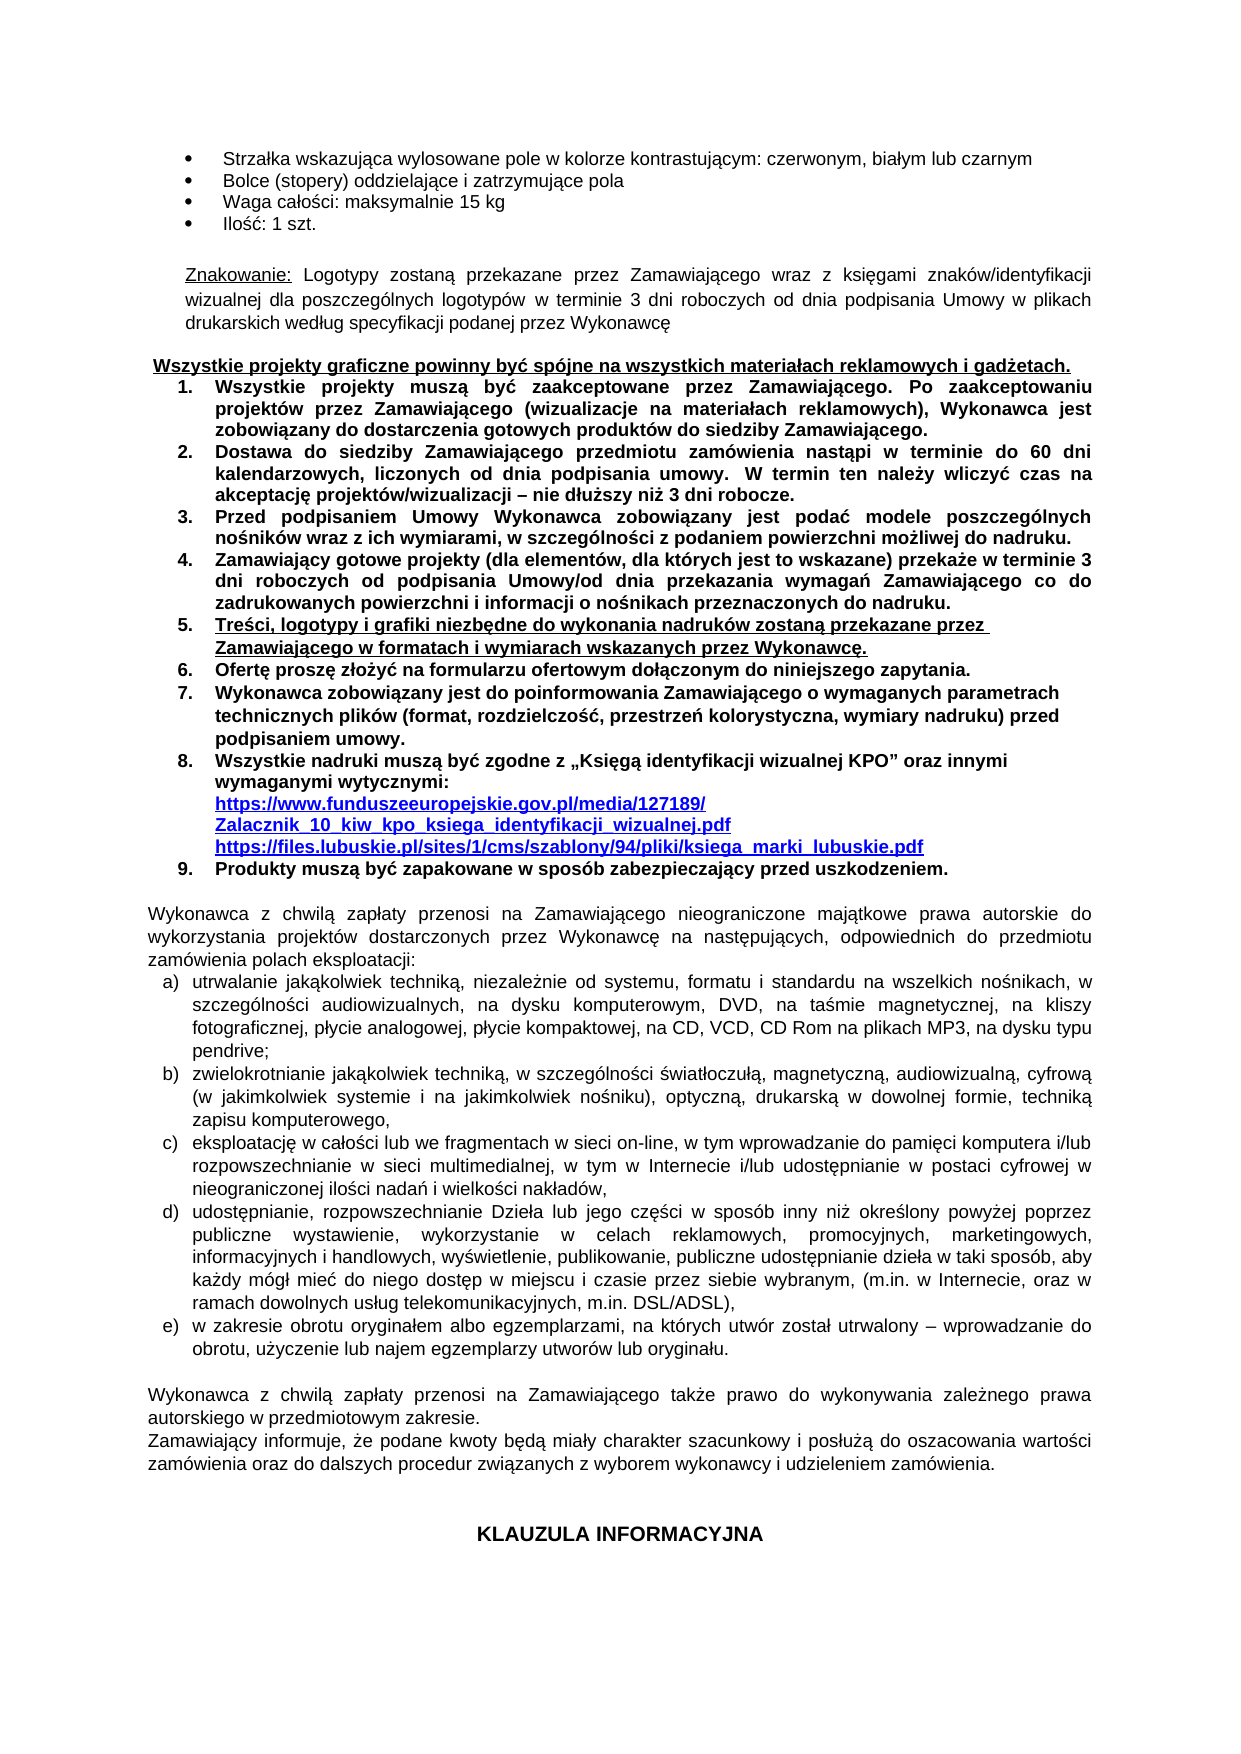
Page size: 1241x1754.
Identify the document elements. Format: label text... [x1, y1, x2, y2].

text d) udostępnianie, rozpowszechnianie Dzieła lub jego części w sposób inny niż określony powyżej poprzez publiczne wystawienie, wykorzystanie w celach reklamowych, promocyjnych, marketingowych, informacyjnych i handlowych, wyświetlenie, publikowanie, publiczne udostępnianie dzieła w taki sposób, aby każdy mógł mieć do niego dostęp w miejscu i czasie przez siebie wybranym, (m.in. w Internecie, oraz w ramach dowolnych usług telekomunikacyjnych, m.in. DSL/ADSL), [162, 1200, 1092, 1314]
list Zamawiający gotowe projekty (dla elementów, dla których jest to wskazane) przekaże w terminie 3 dni roboczych od podpisania Umowy/od dnia przekazania wymagań Zamawiającego co do zadrukowanych powierzchni i informacji o nośnikach przeznaczonych do nadruku. [177, 549, 1092, 613]
text b) zwielokrotnianie jakąkolwiek techniką, w szczególności światłoczułą, magnetyczną, audiowizualną, cyfrową (w jakimkolwiek systemie i na jakimkolwiek nośniku), optyczną, drukarską w dowolnej formie, techniką zapisu komputerowego, [162, 1062, 1092, 1131]
list Bolce (stopery) oddzielające i zatrzymujące pola [185, 169, 1092, 191]
list Dostawa do siedziby Zamawiającego przedmiotu zamówienia nastąpi w terminie do 60 dni kalendarzowych, liczonych od dnia podpisania umowy. W termin ten należy wliczyć czas na akceptację projektów/wizualizacji – nie dłuższy niż 3 dni robocze. [177, 441, 1092, 506]
text e) w zakresie obrotu oryginałem albo egzemplarzami, na których utwór został utrwalony – wprowadzanie do obrotu, użyczenie lub najem egzemplarzy utworów lub oryginału. [162, 1314, 1092, 1360]
list Produkty muszą być zapakowane w sposób zabezpieczający przed uszkodzeniem. [177, 857, 1092, 879]
text KLAUZULA INFORMACYJNA [148, 1522, 1092, 1546]
list Treści, logotypy i grafiki niezbędne do wykonania nadruków zostaną przekazane przez Zamawiającego w formatach i wymiarach wskazanych przez Wykonawcę. [177, 613, 1092, 659]
list Wszystkie nadruki muszą być zgodne z „Księgą identyfikacji wizualnej KPO” oraz innymi wymaganymi wytycznymi: [177, 749, 1092, 793]
list Waga całości: maksymalnie 15 kg [185, 191, 1092, 213]
text c) eksploatację w całości lub we fragmentach w sieci on-line, w tym wprowadzanie do pamięci komputera i/lub rozpowszechnianie w sieci multimedialnej, w tym w Internecie i/lub udostępnianie w postaci cyfrowej w nieograniczonej ilości nadań i wielkości nakładów, [162, 1131, 1092, 1200]
list Wykonawca zobowiązany jest do poinformowania Zamawiającego o wymaganych parametrach technicznych plików (format, rozdzielczość, przestrzeń kolorystyczna, wymiary nadruku) przed podpisaniem umowy. [177, 681, 1092, 749]
text https://www.funduszeeuropejskie.gov.pl/media/127189/Zalacznik_10_kiw_kpo_ksiega_identyfikacji_wizualnej.pdf [215, 793, 1092, 836]
list Przed podpisaniem Umowy Wykonawca zobowiązany jest podać modele poszczególnych nośników wraz z ich wymiarami, w szczególności z podaniem powierzchni możliwej do nadruku. [177, 506, 1092, 549]
text Wszystkie projekty graficzne powinny być spójne na wszystkich materiałach reklamowych i gadżetach. [148, 354, 1092, 376]
list Strzałka wskazująca wylosowane pole w kolorze kontrastującym: czerwonym, białym lub czarnym [185, 148, 1092, 169]
list Ofertę proszę złożyć na formularzu ofertowym dołączonym do niniejszego zapytania. [177, 659, 1092, 681]
text a) utrwalanie jakąkolwiek techniką, niezależnie od systemu, formatu i standardu na wszelkich nośnikach, w szczególności audiowizualnych, na dysku komputerowym, DVD, na taśmie magnetycznej, na kliszy fotograficznej, płycie analogowej, płycie kompaktowej, na CD, VCD, CD Rom na plikach MP3, na dysku typu pendrive; [162, 971, 1092, 1062]
text https://files.lubuskie.pl/sites/1/cms/szablony/94/pliki/ksiega_marki_lubuskie.pdf [215, 836, 1092, 857]
text Wykonawca z chwilą zapłaty przenosi na Zamawiającego nieograniczone majątkowe prawa autorskie do wykorzystania projektów dostarczonych przez Wykonawcę na następujących, odpowiednich do przedmiotu zamówienia polach eksploatacji: [148, 879, 1092, 971]
text Znakowanie: Logotypy zostaną przekazane przez Zamawiającego wraz z księgami znaków/identyfikacji wizualnej dla poszczególnych logotypów w terminie 3 dni roboczych od dnia podpisania Umowy w plikach drukarskich według specyfikacji podanej przez Wykonawcę [185, 263, 1092, 333]
list Wszystkie projekty muszą być zaakceptowane przez Zamawiającego. Po zaakceptowaniu projektów przez Zamawiającego (wizualizacje na materiałach reklamowych), Wykonawca jest zobowiązany do dostarczenia gotowych produktów do siedziby Zamawiającego. [177, 376, 1092, 441]
text Zamawiający informuje, że podane kwoty będą miały charakter szacunkowy i posłużą do oszacowania wartości zamówienia oraz do dalszych procedur związanych z wyborem wykonawcy i udzieleniem zamówienia. [148, 1429, 1092, 1475]
list Ilość: 1 szt. [185, 213, 1092, 234]
text Wykonawca z chwilą zapłaty przenosi na Zamawiającego także prawo do wykonywania zależnego prawa autorskiego w przedmiotowym zakresie. [148, 1383, 1092, 1429]
